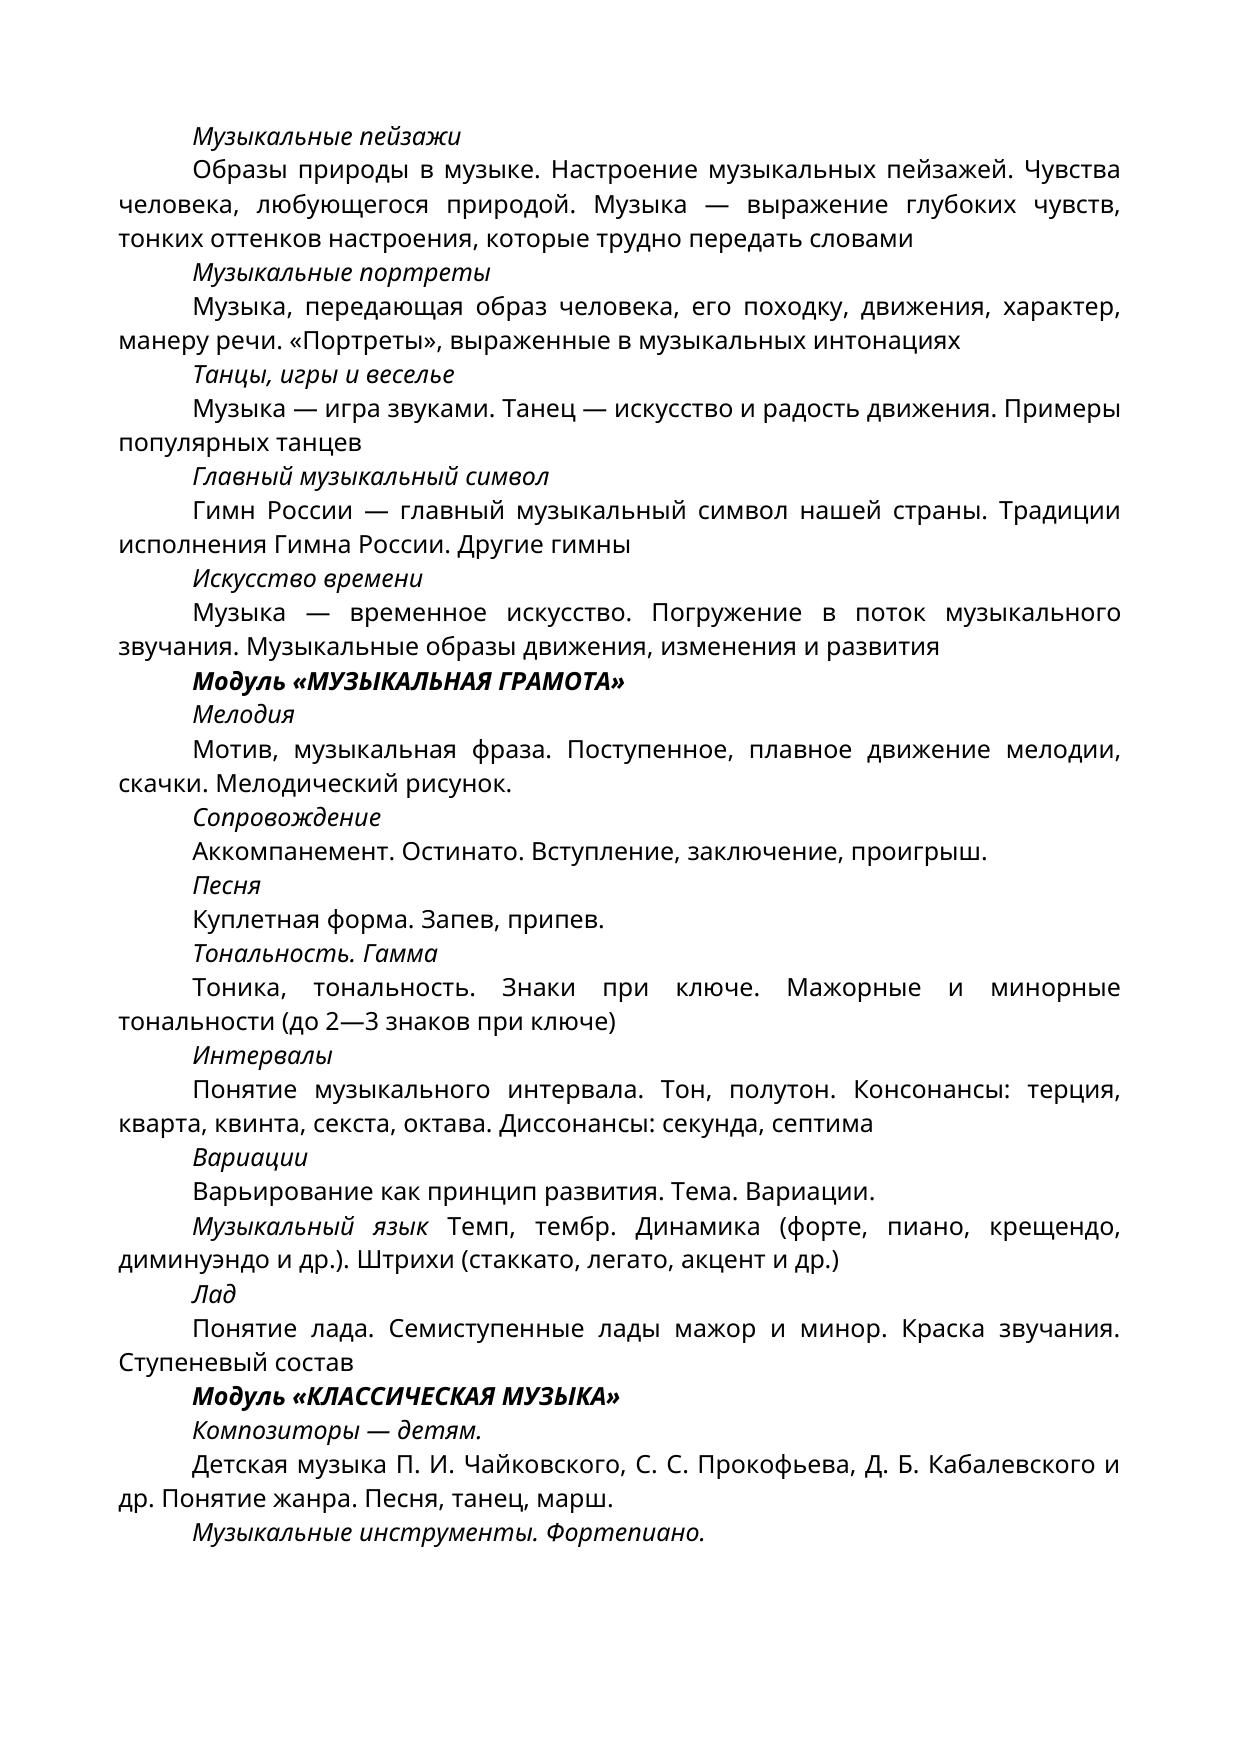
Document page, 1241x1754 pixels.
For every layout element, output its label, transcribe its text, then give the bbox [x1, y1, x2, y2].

text Музыкальные пейзажи [118, 118, 1122, 152]
text Музыка, передающая образ человека, его походку, движения, характер, манеру речи. «Портреты», выраженные в музыкальных интонациях [118, 288, 1122, 357]
text Вариации [118, 1140, 1122, 1174]
text Мотив, музыкальная фраза. Поступенное, плавное движение мелодии, скачки. Мелодический рисунок. [118, 731, 1122, 799]
text Куплетная форма. Запев, припев. [118, 902, 1122, 936]
text Главный музыкальный символ [118, 459, 1122, 493]
text Модуль «МУЗЫКАЛЬНАЯ ГРАМОТА» [118, 663, 1122, 697]
text Лад [118, 1276, 1122, 1310]
text Композиторы — детям. [118, 1412, 1122, 1447]
text Тоника, тональность. Знаки при ключе. Мажорные и минорные тональности (до 2—3 знаков при ключе) [118, 970, 1122, 1038]
text Гимн России — главный музыкальный символ нашей страны. Традиции исполнения Гимна России. Другие гимны [118, 493, 1122, 561]
text Детская музыка П. И. Чайковского, С. С. Прокофьева, Д. Б. Кабалевского и др. Понятие жанра. Песня, танец, марш. [118, 1447, 1122, 1515]
text Музыкальные портреты [118, 254, 1122, 288]
text Мелодия [118, 697, 1122, 731]
text Музыка — временное искусство. Погружение в поток музыкального звучания. Музыкальные образы движения, изменения и развития [118, 595, 1122, 663]
text Музыка — игра звуками. Танец — искусство и радость движения. Примеры популярных танцев [118, 391, 1122, 459]
text Образы природы в музыке. Настроение музыкальных пейзажей. Чувства человека, любующегося природой. Музыка — выражение глубоких чувств, тонких оттенков настроения, которые трудно передать словами [118, 152, 1122, 254]
text Музыкальный язык Темп, тембр. Динамика (форте, пиано, крещендо, диминуэндо и др.). Штрихи (стаккато, легато, акцент и др.) [118, 1208, 1122, 1276]
text Понятие музыкального интервала. Тон, полутон. Консонансы: терция, кварта, квинта, секста, октава. Диссонансы: секунда, септима [118, 1072, 1122, 1140]
text Аккомпанемент. Остинато. Вступление, заключение, проигрыш. [118, 833, 1122, 867]
text Интервалы [118, 1038, 1122, 1072]
text Танцы, игры и веселье [118, 357, 1122, 391]
text Музыкальные инструменты. Фортепиано. [118, 1515, 1122, 1549]
text Песня [118, 867, 1122, 902]
text Тональность. Гамма [118, 936, 1122, 970]
text Варьирование как принцип развития. Тема. Вариации. [118, 1174, 1122, 1208]
text Модуль «КЛАССИЧЕСКАЯ МУЗЫКА» [118, 1378, 1122, 1412]
text Сопровождение [118, 799, 1122, 833]
text Искусство времени [118, 561, 1122, 595]
text Понятие лада. Семиступенные лады мажор и минор. Краска звучания. Ступеневый состав [118, 1310, 1122, 1378]
